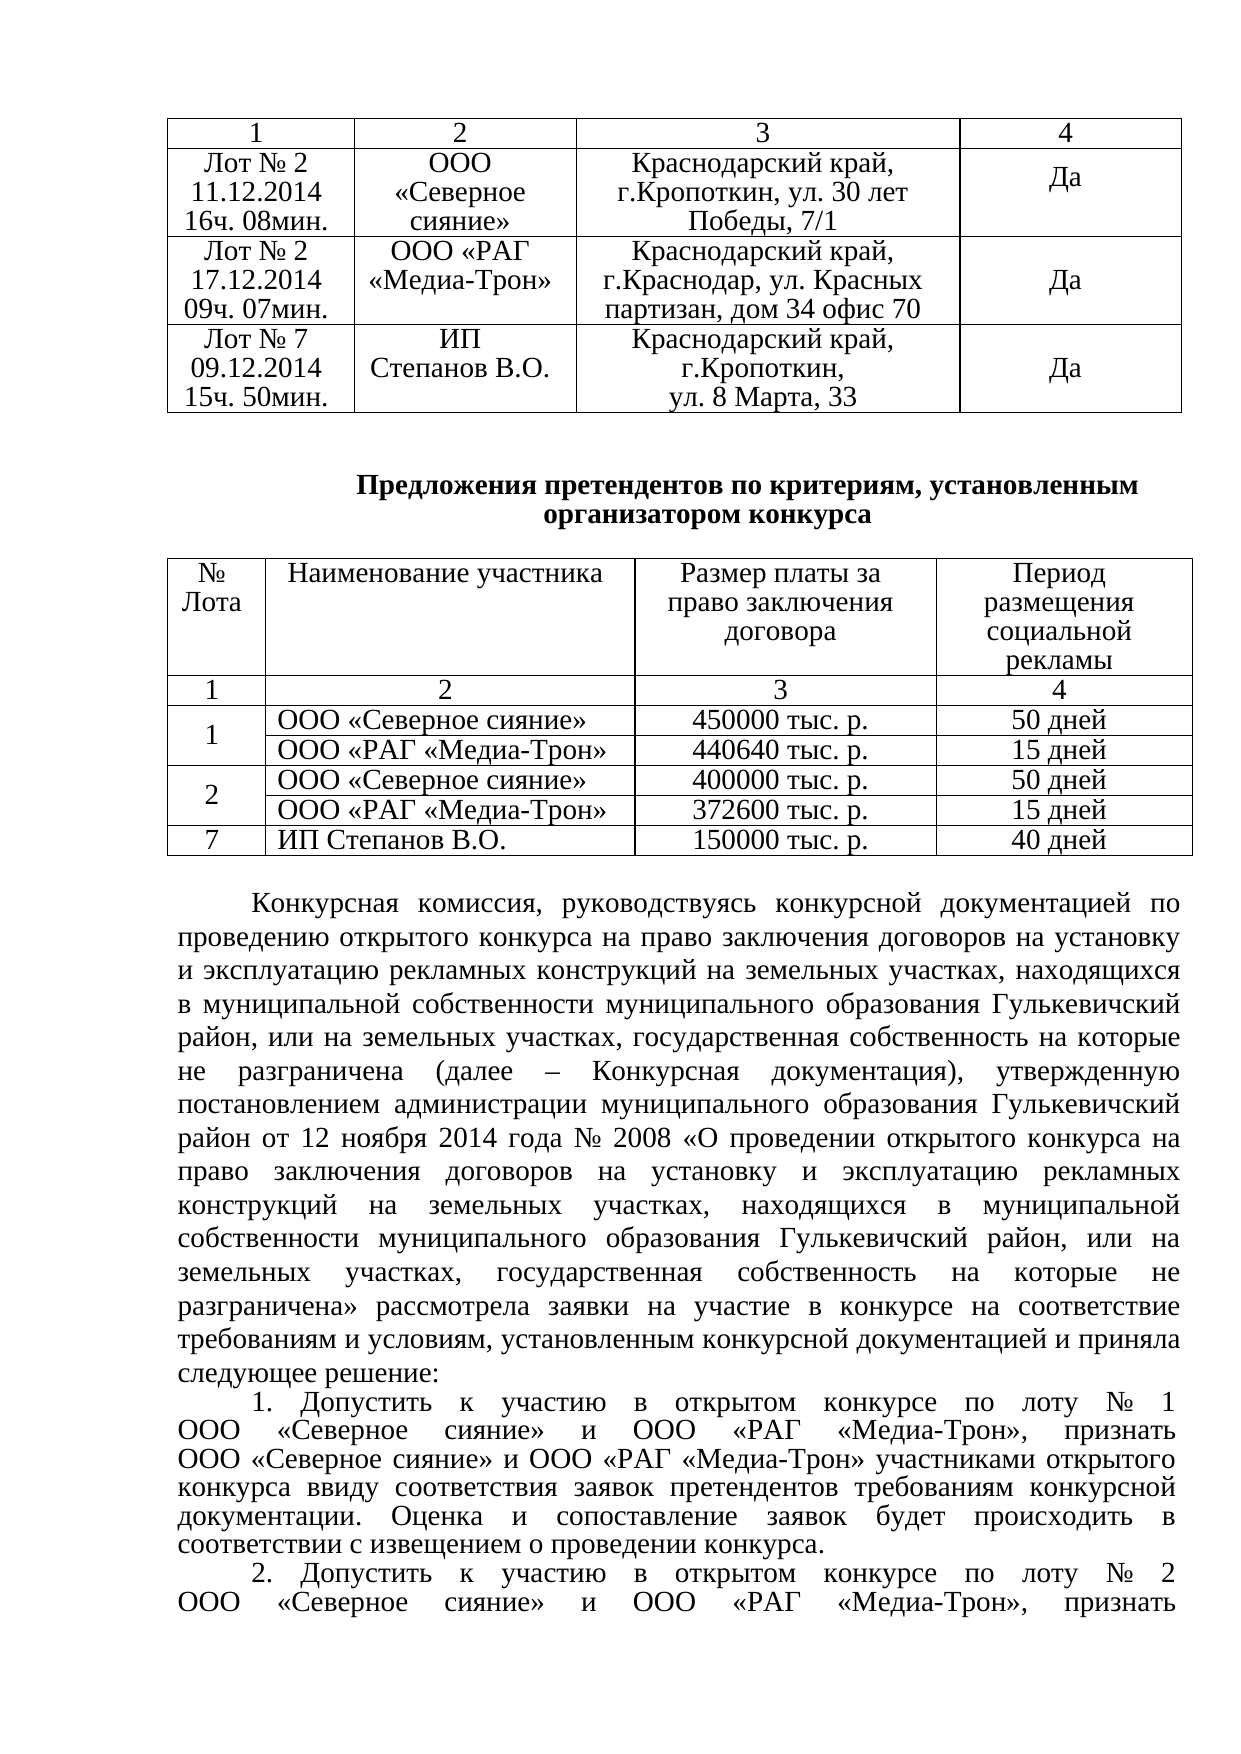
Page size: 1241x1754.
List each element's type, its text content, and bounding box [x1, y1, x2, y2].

table_cell 50 дней [937, 706, 1192, 735]
table_header № Лота [168, 559, 265, 675]
table_cell Краснодарский край, г.Кропоткин, ул. 8 Марта, 33 [577, 325, 959, 412]
table_cell 3 [636, 676, 936, 705]
text Конкурсная комиссия, руководствуясь конкурсной документацией по проведению открытого конкурса на право заключения договоров на установку и эксплуатацию рекламных конструкций на земельных участках, находящихся в муниципальной собственности муниципального образования Гулькевичский район, или на земельных участках, государственная собственность на которые не разграничена (далее – Конкурсная документация), утвержденную постановлением администрации муниципального образования Гулькевичский район от 12 ноября 2014 года № 2008 «О проведении открытого конкурса на право заключения договоров на установку и эксплуатацию рекламных конструкций на земельных участках, находящихся в муниципальной собственности муниципального образования Гулькевичский район, или на земельных участках, государственная собственность на которые не разграничена» рассмотрела заявки на участие в конкурсе на соответствие требованиям и условиям, установленным конкурсной документацией и приняла следующее решение: [177, 885, 1181, 1388]
table_cell 372600 тыс. р. [636, 796, 936, 825]
table_cell Да [961, 325, 1181, 412]
table_cell Лот № 2 17.12.2014 09ч. 07мин. [168, 237, 354, 324]
table_cell 7 [168, 826, 265, 855]
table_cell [577, 149, 959, 236]
table_cell 440640 тыс. р. [636, 736, 936, 765]
table_header Наименование участника [266, 559, 634, 675]
table_cell 2 [168, 766, 265, 825]
table_cell 40 дней [937, 826, 1192, 855]
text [177, 1559, 1177, 1617]
table_header Период размещения социальной рекламы [937, 559, 1192, 675]
table_cell 450000 тыс. р. [636, 706, 936, 735]
table_cell 50 дней [937, 766, 1192, 795]
table_cell ООО «Северное сияние» [355, 149, 576, 236]
table_cell ИП Степанов В.О. [266, 826, 634, 855]
text 1. Допустить к участию в открытом конкурсе по лоту № 1 ООО «Северное сияние» и ООО «РАГ «Медиа-Трон», признать ООО «Северное сияние» и ООО «РАГ «Медиа-Трон» участниками открытого конкурса ввиду соответствия заявок претендентов требованиям конкурсной документации. Оценка и сопоставление заявок будет происходить в соответствии с извещением о проведении конкурса. [177, 1388, 1177, 1559]
table_cell 400000 тыс. р. [636, 766, 936, 795]
table_cell ООО «Северное сияние» [266, 706, 634, 735]
table_cell 1 [168, 676, 265, 705]
table_cell ООО «Северное сияние» [266, 766, 634, 795]
table_cell Лот № 7 09.12.2014 15ч. 50мин. [168, 325, 354, 412]
text организатором конкурса [179, 500, 1171, 529]
table_cell ООО «РАГ «Медиа-Трон» [355, 237, 576, 324]
table_cell 2 [266, 676, 634, 705]
table_cell 15 дней [937, 796, 1192, 825]
text Предложения претендентов по критериям, установленным [314, 467, 1181, 500]
table_cell 150000 тыс. р. [636, 826, 936, 855]
table_cell 2 [355, 119, 576, 148]
table_header Размер платы за право заключения договора [636, 559, 936, 675]
table_cell 4 [961, 119, 1181, 148]
table_cell ИП Степанов В.О. [355, 325, 576, 412]
table_cell ООО «РАГ «Медиа-Трон» [266, 796, 634, 825]
table_cell Да [961, 237, 1181, 324]
table_cell 1 [168, 706, 265, 765]
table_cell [577, 237, 959, 324]
table_cell ООО «РАГ «Медиа-Трон» [266, 736, 634, 765]
table_cell 4 [937, 676, 1192, 705]
table_cell Лот № 2 11.12.2014 16ч. 08мин. [168, 149, 354, 236]
table_cell 1 [168, 119, 354, 148]
table_cell Да [961, 149, 1181, 236]
table_cell 3 [577, 119, 959, 148]
table_cell 15 дней [937, 736, 1192, 765]
